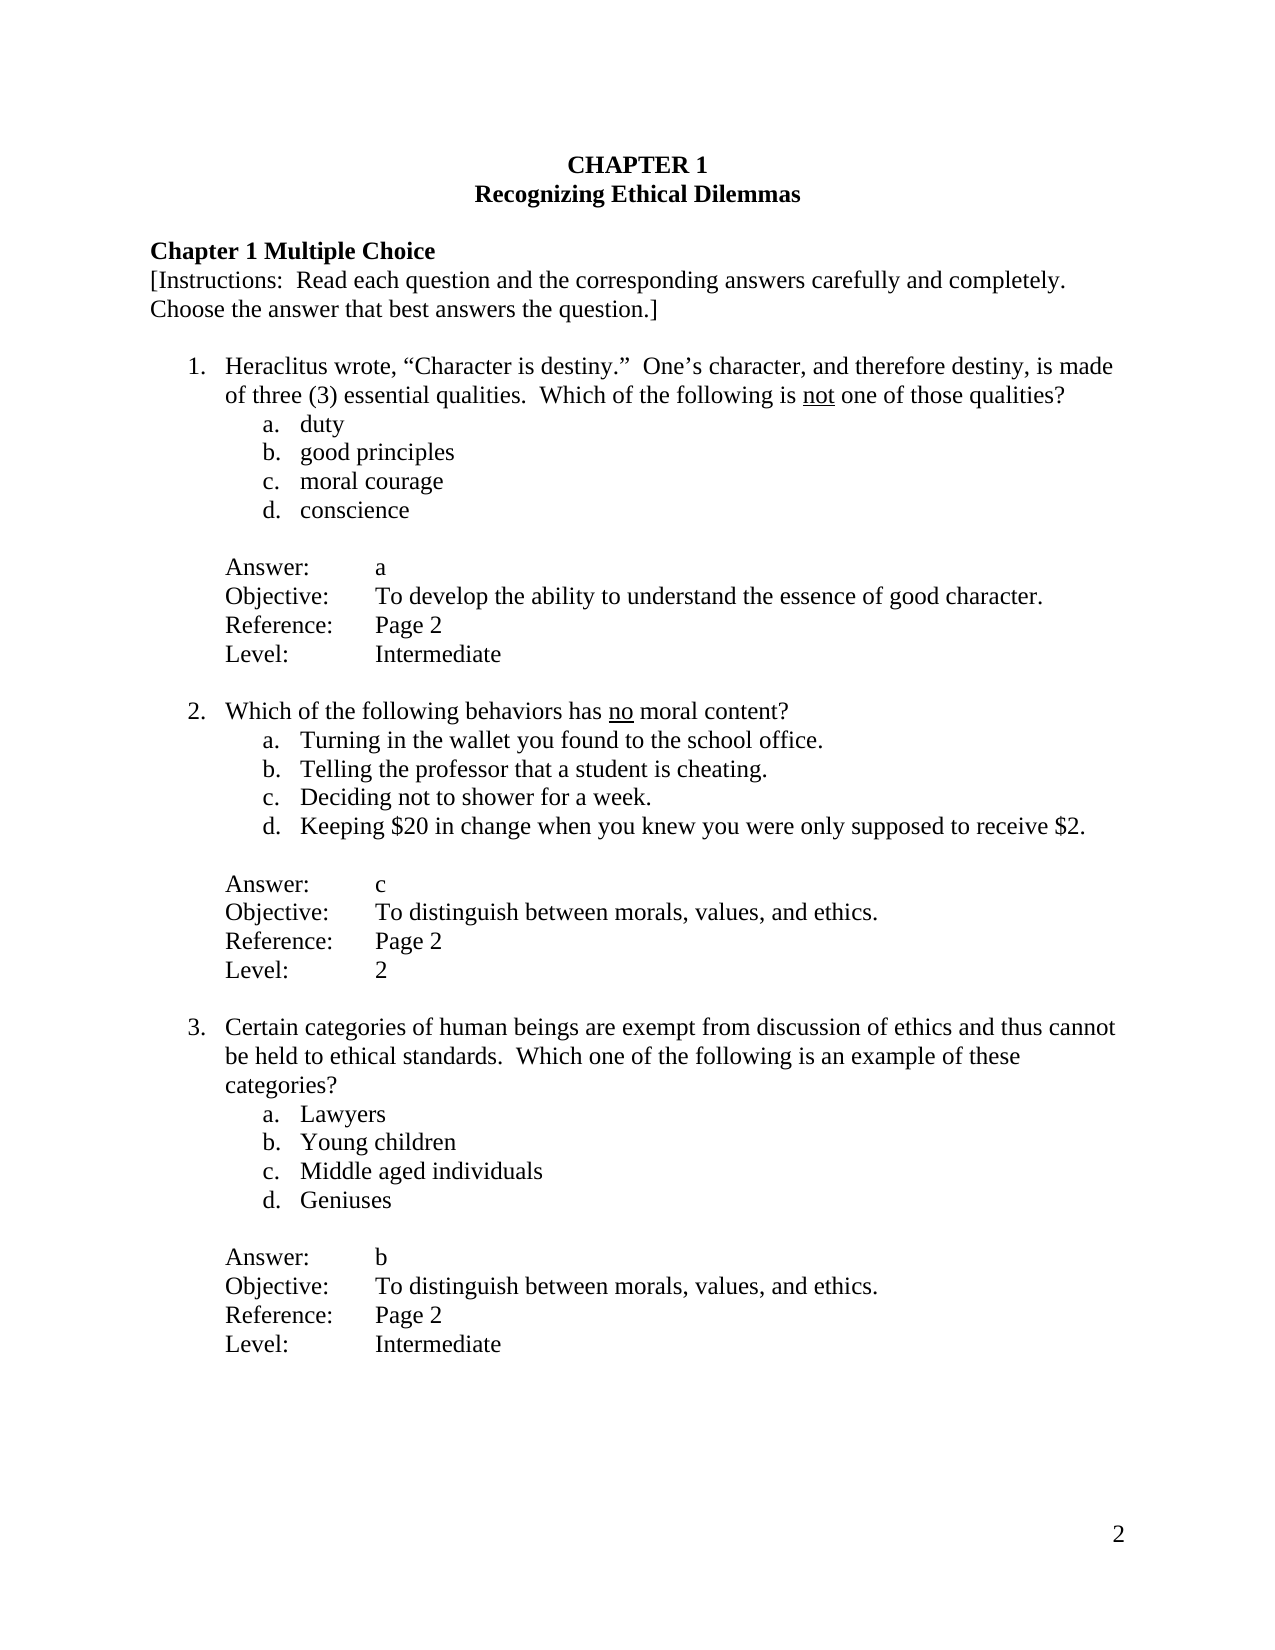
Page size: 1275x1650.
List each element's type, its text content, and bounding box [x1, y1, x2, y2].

text Objective: To distinguish between morals, values, and ethics. [225, 1271, 1125, 1300]
text Answer: b [225, 1242, 1125, 1271]
list Level: 2 [225, 955, 1125, 984]
text Level: Intermediate [225, 639, 1125, 667]
list Middle aged individuals [262, 1156, 1125, 1185]
list Geniuses [262, 1185, 1125, 1214]
text Chapter 1 Multiple Choice [150, 236, 1125, 265]
text Reference: Page 2 [225, 610, 1125, 639]
text CHAPTER 1 [150, 150, 1125, 179]
list duty [262, 409, 1125, 437]
list Young children [262, 1127, 1125, 1156]
list Certain categories of human beings are exempt from discussion of ethics and thus cannot be held to ethical standards. Which one of the following is an example of these categories? [187, 1012, 1125, 1099]
list Objective: To distinguish between morals, values, and ethics. [225, 897, 1125, 926]
list Telling the professor that a student is cheating. [262, 754, 1125, 782]
list Answer: c [225, 869, 1125, 897]
text Objective: To develop the ability to understand the essence of good character. [225, 581, 1125, 610]
list Deciding not to shower for a week. [262, 782, 1125, 811]
list Lawyers [262, 1099, 1125, 1127]
list Heraclitus wrote, “Character is destiny.” One’s character, and therefore destiny, is made of three (3) essential qualities. Which of the following is not one of those qualities? [187, 351, 1125, 409]
list Turning in the wallet you found to the school office. [262, 725, 1125, 754]
text Answer: a [225, 552, 1125, 581]
list Which of the following behaviors has no moral content? [187, 696, 1125, 725]
text Recognizing Ethical Dilemmas [150, 179, 1125, 207]
text Reference: Page 2 [225, 1300, 1125, 1329]
list Keeping $20 in change when you knew you were only supposed to receive $2. [262, 811, 1125, 840]
list conscience [262, 495, 1125, 524]
list Reference: Page 2 [225, 926, 1125, 955]
list moral courage [262, 466, 1125, 495]
text [Instructions: Read each question and the corresponding answers carefully and completely. Choose the answer that best answers the question.] [150, 265, 1125, 322]
list good principles [262, 437, 1125, 466]
text Level: Intermediate [225, 1329, 1125, 1357]
